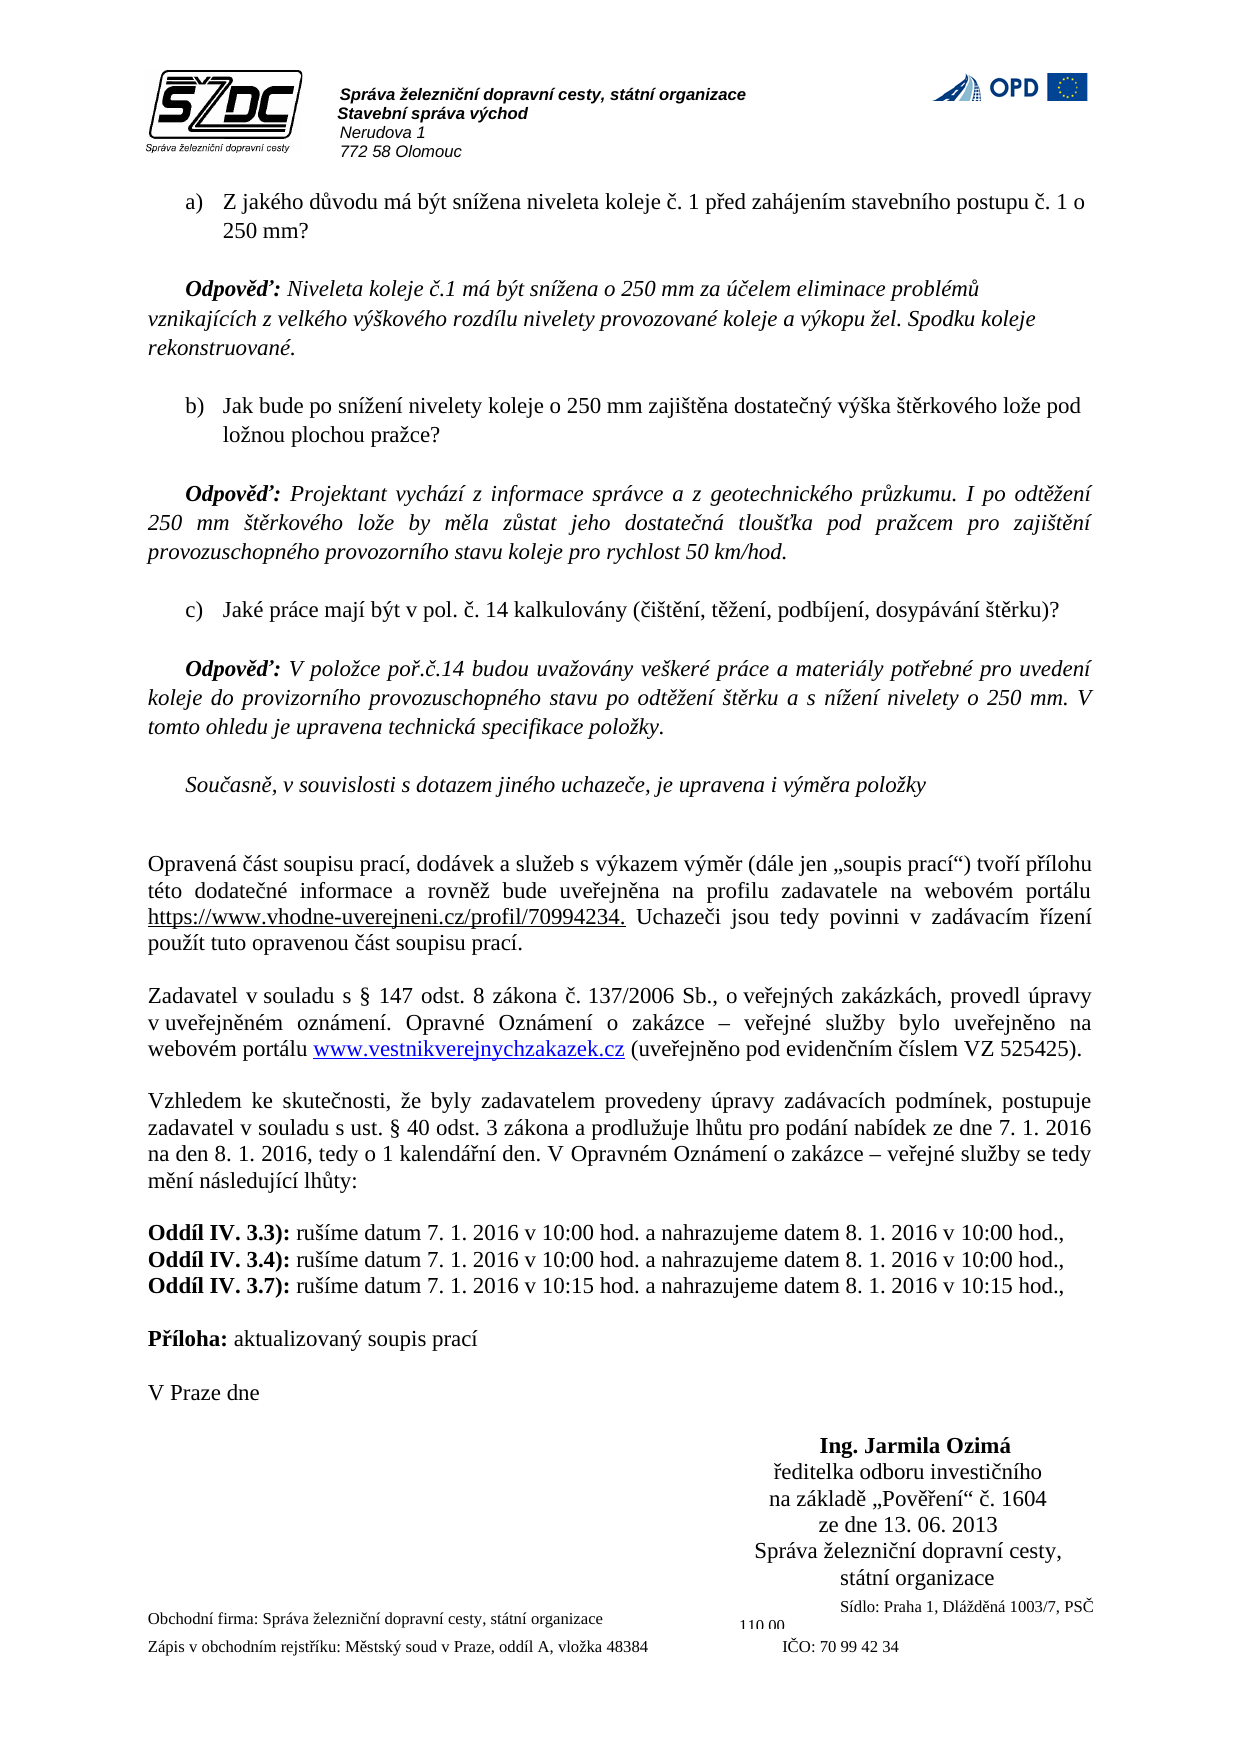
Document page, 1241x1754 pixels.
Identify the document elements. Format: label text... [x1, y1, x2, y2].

text Správa železniční dopravní cesty, [664, 1537, 1093, 1564]
text Odpověď: Projektant vychází z informace správce a z geotechnického průzkumu. I po odtěžení 250 mm štěrkového lože by měla zůstat jeho dostatečná tloušťka pod pražcem pro zajištění provozuschopného provozorního stavu koleje pro rychlost 50 km/hod. [148, 477, 1093, 564]
text státní organizace [811, 1564, 1093, 1590]
list Jak bude po snížení nivelety koleje o 250 mm zajištěna dostatečný výška štěrkového lože pod ložnou plochou pražce? [185, 389, 1093, 448]
text ze dne 13. 06. 2013 [664, 1511, 1093, 1537]
text ředitelka odboru investičního [664, 1458, 1093, 1484]
text Oddíl IV. 3.7): rušíme datum 7. 1. 2016 v 10:15 hod. a nahrazujeme datem 8. 1. 2016 v 10:15 hod., [148, 1272, 1093, 1298]
list Jaké práce mají být v pol. č. 14 kalkulovány (čištění, těžení, podbíjení, dosypávání štěrku)? [185, 593, 1093, 623]
text Oddíl IV. 3.4): rušíme datum 7. 1. 2016 v 10:00 hod. a nahrazujeme datem 8. 1. 2016 v 10:00 hod., [148, 1246, 1093, 1272]
picture [145, 69, 303, 153]
text Vzhledem ke skutečnosti, že byly zadavatelem provedeny úpravy zadávacích podmínek, postupuje zadavatel v souladu s ust. § 40 odst. 3 zákona a prodlužuje lhůtu pro podání nabídek ze dne 7. 1. 2016 na den 8. 1. 2016, tedy o 1 kalendářní den. V Opravném Oznámení o zakázce – veřejné služby se tedy mění následující lhůty: [148, 1088, 1093, 1193]
list Z jakého důvodu má být snížena niveleta koleje č. 1 před zahájením stavebního postupu č. 1 o 250 mm? [185, 185, 1093, 243]
text Současně, v souvislosti s dotazem jiného uchazeče, je upravena i výměra položky [148, 768, 1093, 798]
text Odpověď: Niveleta koleje č.1 má být snížena o 250 mm za účelem eliminace problémů vznikajících z velkého výškového rozdílu nivelety provozované koleje a výkopu žel. Spodku koleje rekonstruované. [148, 273, 1093, 360]
text Odpověď: V položce poř.č.14 budou uvažovány veškeré práce a materiály potřebné pro uvedení koleje do provizorního provozuschopného stavu po odtěžení štěrku a s nížení nivelety o 250 mm. V tomto ohledu je upravena technická specifikace položky. [148, 652, 1093, 739]
text Příloha: aktualizovaný soupis prací [148, 1325, 1093, 1379]
text na základě „Pověření“ č. 1604 [664, 1484, 1093, 1511]
picture [932, 73, 1088, 101]
text Zadavatel v souladu s § 147 odst. 8 zákona č. 137/2006 Sb., o veřejných zakázkách, provedl úpravy v uveřejněném oznámení. Opravné Oznámení o zakázce – veřejné služby bylo uveřejněno na webovém portálu www.vestnikverejnychzakazek.cz (uveřejněno pod evidenčním číslem VZ 525425). [148, 982, 1093, 1061]
text Oddíl IV. 3.3): rušíme datum 7. 1. 2016 v 10:00 hod. a nahrazujeme datem 8. 1. 2016 v 10:00 hod., [148, 1219, 1093, 1246]
text Opravená část soupisu prací, dodávek a služeb s výkazem výměr (dále jen „soupis prací“) tvoří přílohu této dodatečné informace a rovněž bude uveřejněna na profilu zadavatele na webovém portálu https://www.vhodne-uverejneni.cz/profil/70994234. Uchazeči jsou tedy povinni v zadávacím řízení použít tuto opravenou část soupisu prací. [148, 850, 1093, 956]
text Ing. Jarmila Ozimá [664, 1432, 1093, 1458]
text V Praze dne [148, 1379, 1093, 1406]
